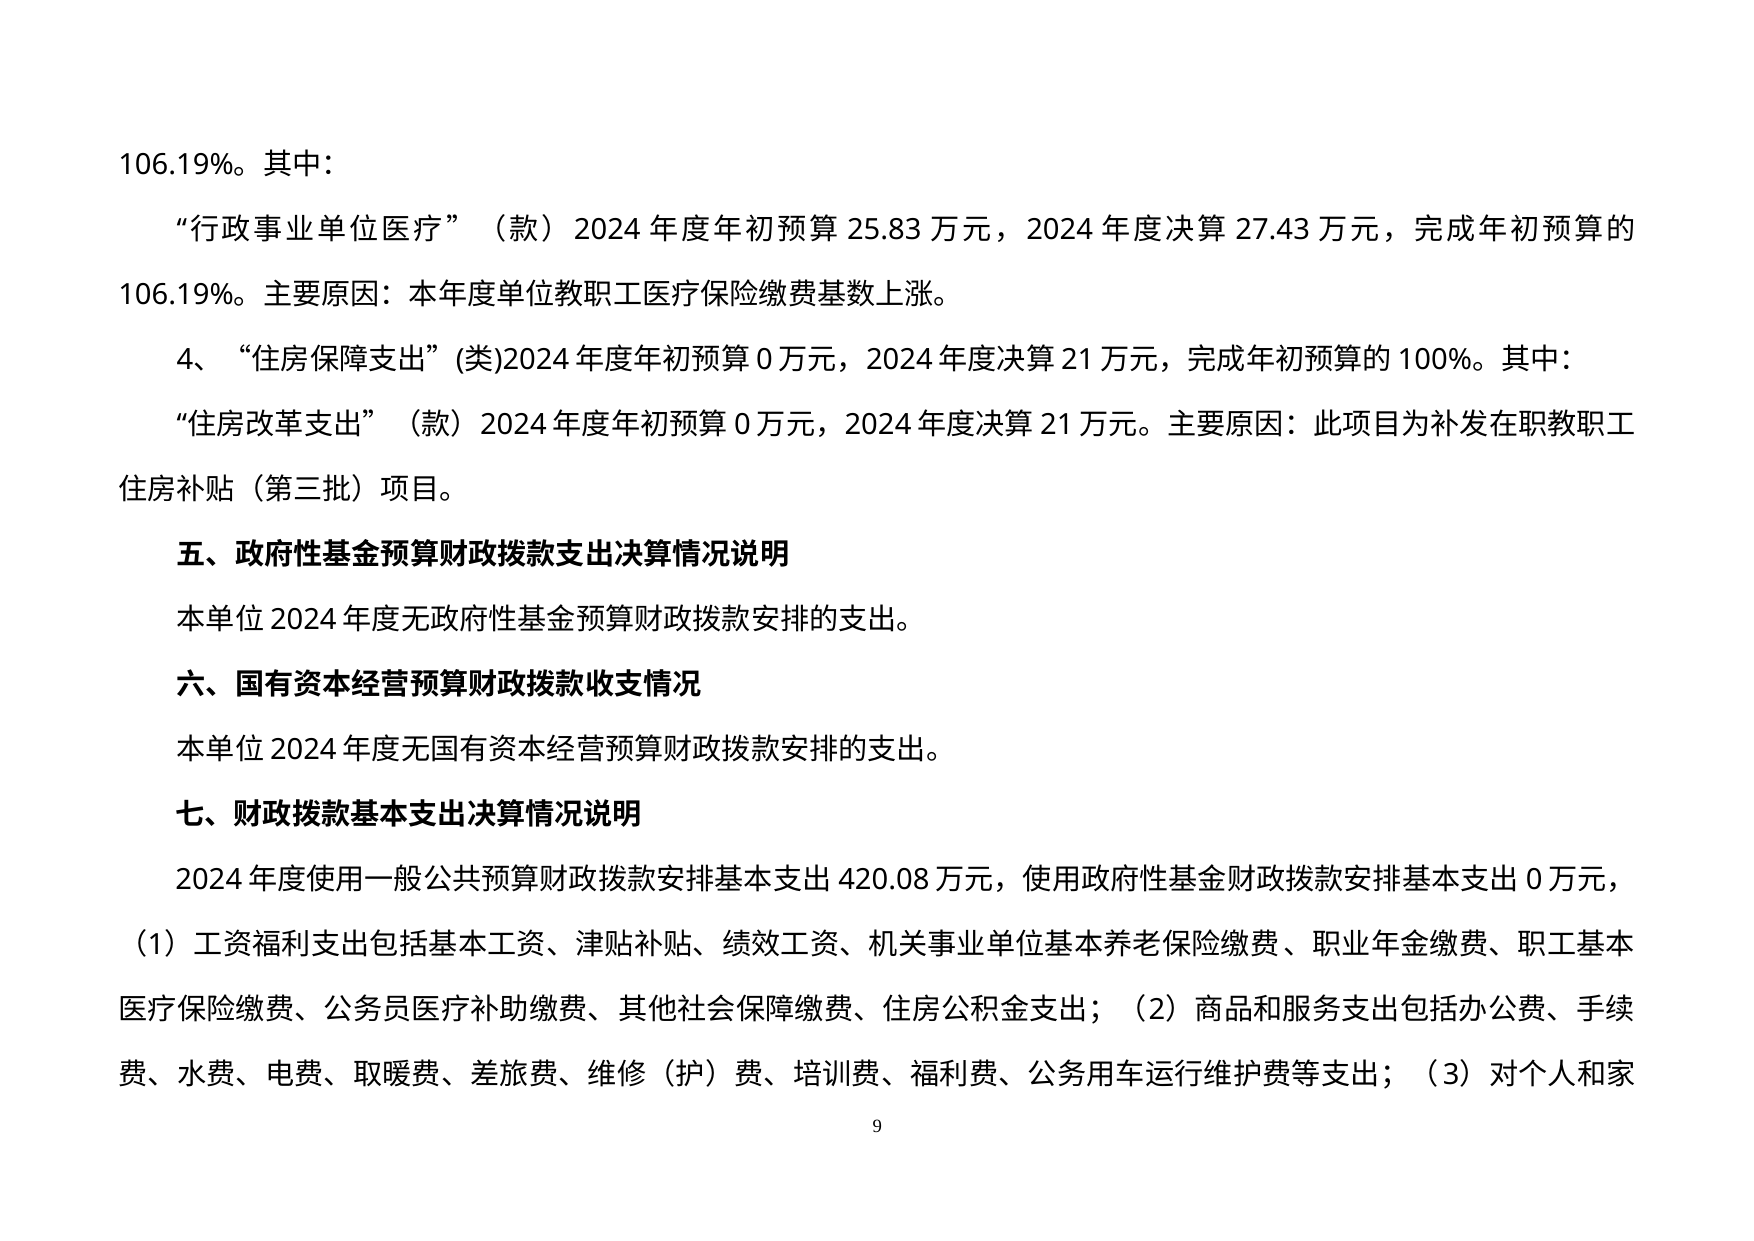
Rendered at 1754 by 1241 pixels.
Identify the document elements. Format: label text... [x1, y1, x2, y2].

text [118, 129, 1636, 194]
text “住房改革支出”（款）2024年度年初预算0万元，2024年度决算21万元。主要原因：此项目为补发在职教职工住房补贴（第三批）项目。 [118, 389, 1636, 519]
text 七、财政拨款基本支出决算情况说明 [118, 779, 1636, 844]
text 4、“住房保障支出”(类)2024年度年初预算0万元，2024年度决算21万元，完成年初预算的100%。其中： [118, 324, 1636, 389]
text “行政事业单位医疗”（款）2024年度年初预算25.83万元，2024年度决算27.43万元，完成年初预算的106.19%。主要原因：本年度单位教职工医疗保险缴费基数上涨。 [118, 194, 1636, 324]
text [118, 844, 1636, 1104]
text 五、政府性基金预算财政拨款支出决算情况说明 [118, 519, 1636, 584]
text 本单位2024年度无国有资本经营预算财政拨款安排的支出。 [118, 714, 1636, 779]
text 本单位2024年度无政府性基金预算财政拨款安排的支出。 [118, 584, 1636, 649]
text 六、国有资本经营预算财政拨款收支情况 [118, 649, 1636, 714]
